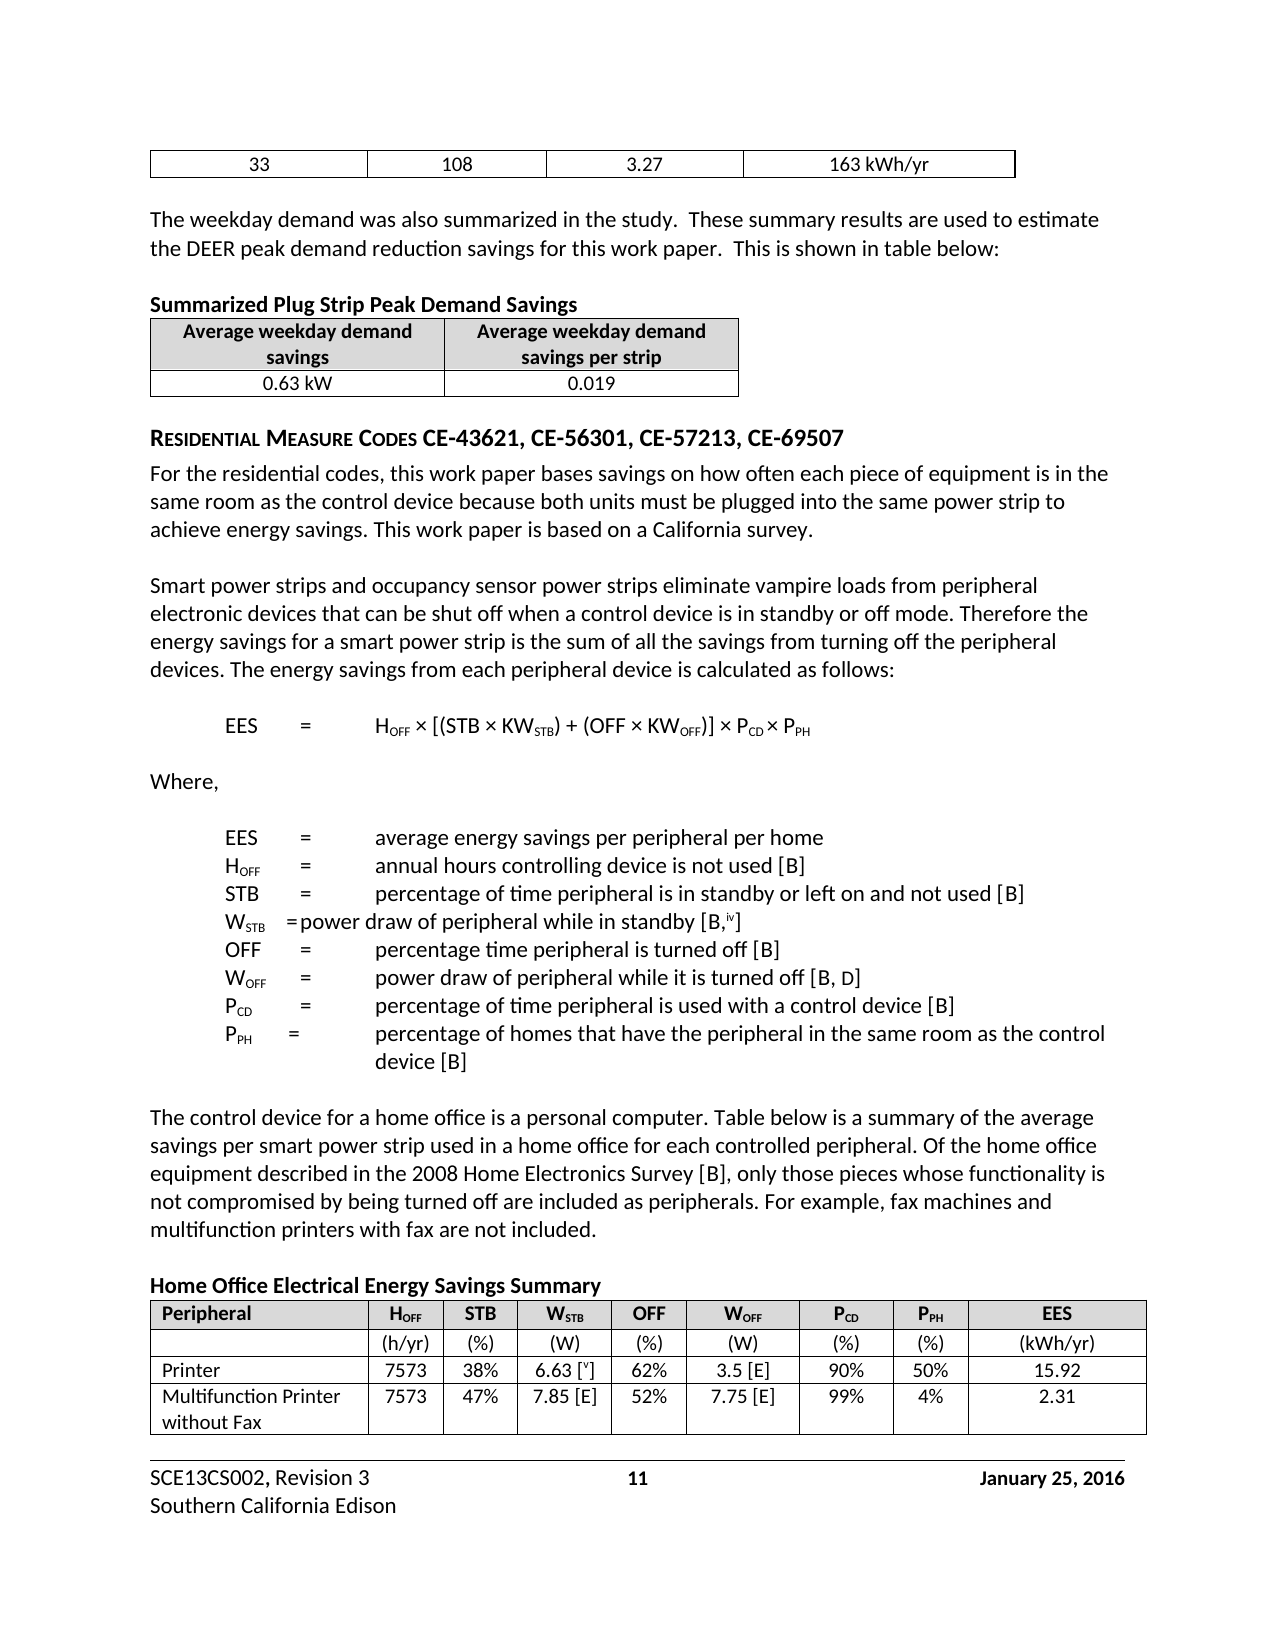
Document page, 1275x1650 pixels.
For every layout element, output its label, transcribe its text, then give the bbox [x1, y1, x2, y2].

text Where, [150, 767, 1125, 795]
table_cell (%) [444, 1330, 517, 1356]
table_cell 4% [894, 1384, 968, 1434]
text Home Office Electrical Energy Savings Summary [150, 1272, 1125, 1299]
table_header Average weekday demand savings per strip [445, 319, 738, 369]
table_header PCD [800, 1301, 893, 1329]
table_cell 90% [800, 1357, 893, 1382]
text Summarized Plug Strip Peak Demand Savings [150, 290, 1125, 318]
subtitle Residential Measure Codes CE-43621, CE-56301, CE-57213, CE-69507 [150, 422, 1125, 453]
table_cell 52% [612, 1384, 686, 1434]
table_cell 7.75 [E] [687, 1384, 799, 1434]
table_cell (h/yr) [369, 1330, 443, 1356]
table_cell 38% [444, 1357, 517, 1382]
table_cell 0.019 [445, 371, 738, 396]
table_header Average weekday demand savings [151, 319, 444, 369]
text EES = HOFF × [(STB × KWSTB) + (OFF × KWOFF)] × PCD × PPH [150, 711, 1125, 739]
text PPH = percentage of homes that have the peripheral in the same room as the control device [B] [225, 1019, 1125, 1075]
table_cell 3.27 [547, 151, 743, 177]
table_header Peripheral [151, 1301, 368, 1329]
table_cell 50% [894, 1357, 968, 1382]
table_cell 62% [612, 1357, 686, 1382]
text HOFF = annual hours controlling device is not used [B] [150, 851, 1125, 879]
table_cell 15.92 [969, 1357, 1146, 1382]
table_cell 108 [368, 151, 546, 177]
text For the residential codes, this work paper bases savings on how often each piece of equipment is in the same room as the control device because both units must be plugged into the same power strip to achieve energy savings. This work paper is based on a California survey. [150, 459, 1125, 543]
table_cell (W) [518, 1330, 611, 1356]
table_cell 163 kWh/yr [744, 151, 1014, 177]
table_cell 2.31 [969, 1384, 1146, 1434]
table_cell (W) [687, 1330, 799, 1356]
text STB = percentage of time peripheral is in standby or left on and not used [B] [150, 879, 1125, 907]
table_cell 6.63 [] [518, 1357, 611, 1382]
table_cell 7573 [369, 1384, 443, 1434]
text WOFF = power draw of peripheral while it is turned off [B, D] [150, 963, 1125, 991]
table_header HOFF [369, 1301, 443, 1329]
table_cell Multifunction Printer without Fax [151, 1384, 368, 1434]
text The control device for a home office is a personal computer. Table below is a summary of the average savings per smart power strip used in a home office for each controlled peripheral. Of the home office equipment described in the 2008 Home Electronics Survey [B], only those pieces whose functionality is not compromised by being turned off are included as peripherals. For example, fax machines and multifunction printers with fax are not included. [150, 1103, 1125, 1243]
table_cell 99% [800, 1384, 893, 1434]
text PCD = percentage of time peripheral is used with a control device [B] [150, 991, 1125, 1019]
table_cell 3.5 [E] [687, 1357, 799, 1382]
table_header OFF [612, 1301, 686, 1329]
table_cell 7.85 [E] [518, 1384, 611, 1434]
text Smart power strips and occupancy sensor power strips eliminate vampire loads from peripheral electronic devices that can be shut off when a control device is in standby or off mode. Therefore the energy savings for a smart power strip is the sum of all the savings from turning off the peripheral devices. The energy savings from each peripheral device is calculated as follows: [150, 571, 1125, 683]
table_header STB [444, 1301, 517, 1329]
table_cell (%) [612, 1330, 686, 1356]
table_cell (%) [894, 1330, 968, 1356]
table_cell Printer [151, 1357, 368, 1382]
text OFF = percentage time peripheral is turned off [B] [150, 935, 1125, 963]
table_cell 0.63 kW [151, 371, 444, 396]
table_cell 7573 [369, 1357, 443, 1382]
table_cell [151, 1330, 368, 1356]
table_cell (kWh/yr) [969, 1330, 1146, 1356]
table_header WOFF [687, 1301, 799, 1329]
text EES = average energy savings per peripheral per home [150, 823, 1125, 851]
text The weekday demand was also summarized in the study. These summary results are used to estimate the DEER peak demand reduction savings for this work paper. This is shown in table below: [150, 206, 1125, 262]
table_header PPH [894, 1301, 968, 1329]
text WSTB = power draw of peripheral while in standby [B,] [150, 907, 1125, 935]
table_cell (%) [800, 1330, 893, 1356]
table_cell 47% [444, 1384, 517, 1434]
table_header WSTB [518, 1301, 611, 1329]
table_cell 33 [151, 151, 367, 177]
table_header EES [969, 1301, 1146, 1329]
